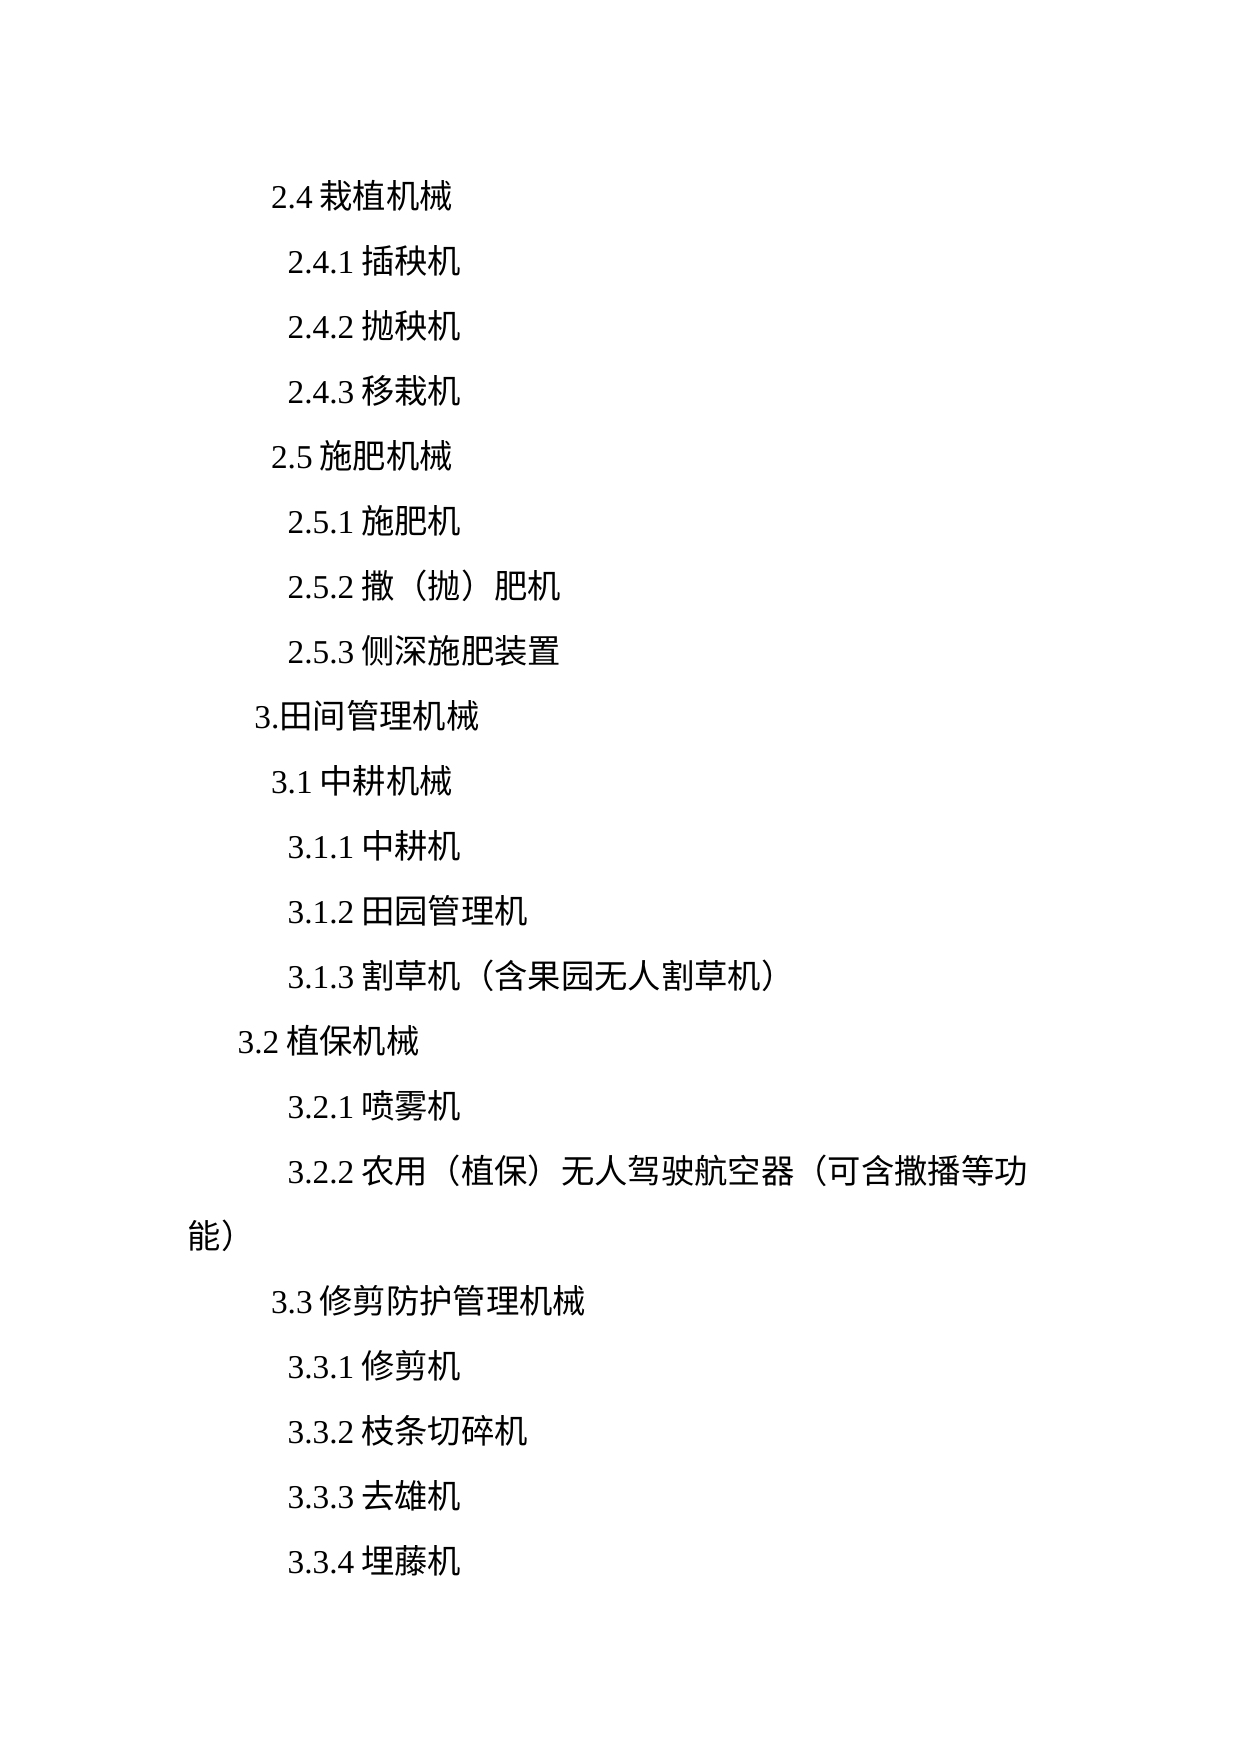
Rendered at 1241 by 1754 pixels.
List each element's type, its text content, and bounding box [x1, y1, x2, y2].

text 2.5.1施肥机 [187, 487, 1053, 552]
text 3.3.4埋藤机 [187, 1527, 1053, 1592]
text 2.5施肥机械 [187, 422, 1053, 487]
text 3.3.2枝条切碎机 [187, 1397, 1053, 1462]
text 3.1.2田园管理机 [187, 877, 1053, 942]
text 3.2.1喷雾机 [187, 1072, 1053, 1137]
text 3.1中耕机械 [187, 747, 1053, 812]
text 2.4.1插秧机 [187, 227, 1053, 292]
text 3.3修剪防护管理机械 [187, 1267, 1053, 1332]
text 2.4.3移栽机 [187, 357, 1053, 422]
text 3.2植保机械 [187, 1007, 1053, 1072]
text 3.3.1修剪机 [187, 1332, 1053, 1397]
text 3.2.2农用（植保）无人驾驶航空器（可含撒播等功能） [187, 1137, 1053, 1267]
text 3.田间管理机械 [187, 682, 1053, 747]
text 2.4栽植机械 [187, 162, 1053, 227]
text 2.4.2抛秧机 [187, 292, 1053, 357]
text 3.1.3割草机（含果园无人割草机） [187, 942, 1053, 1007]
text 2.5.3侧深施肥装置 [187, 617, 1053, 682]
text 3.1.1中耕机 [187, 812, 1053, 877]
text 2.5.2撒（抛）肥机 [187, 552, 1053, 617]
text 3.3.3去雄机 [187, 1462, 1053, 1527]
